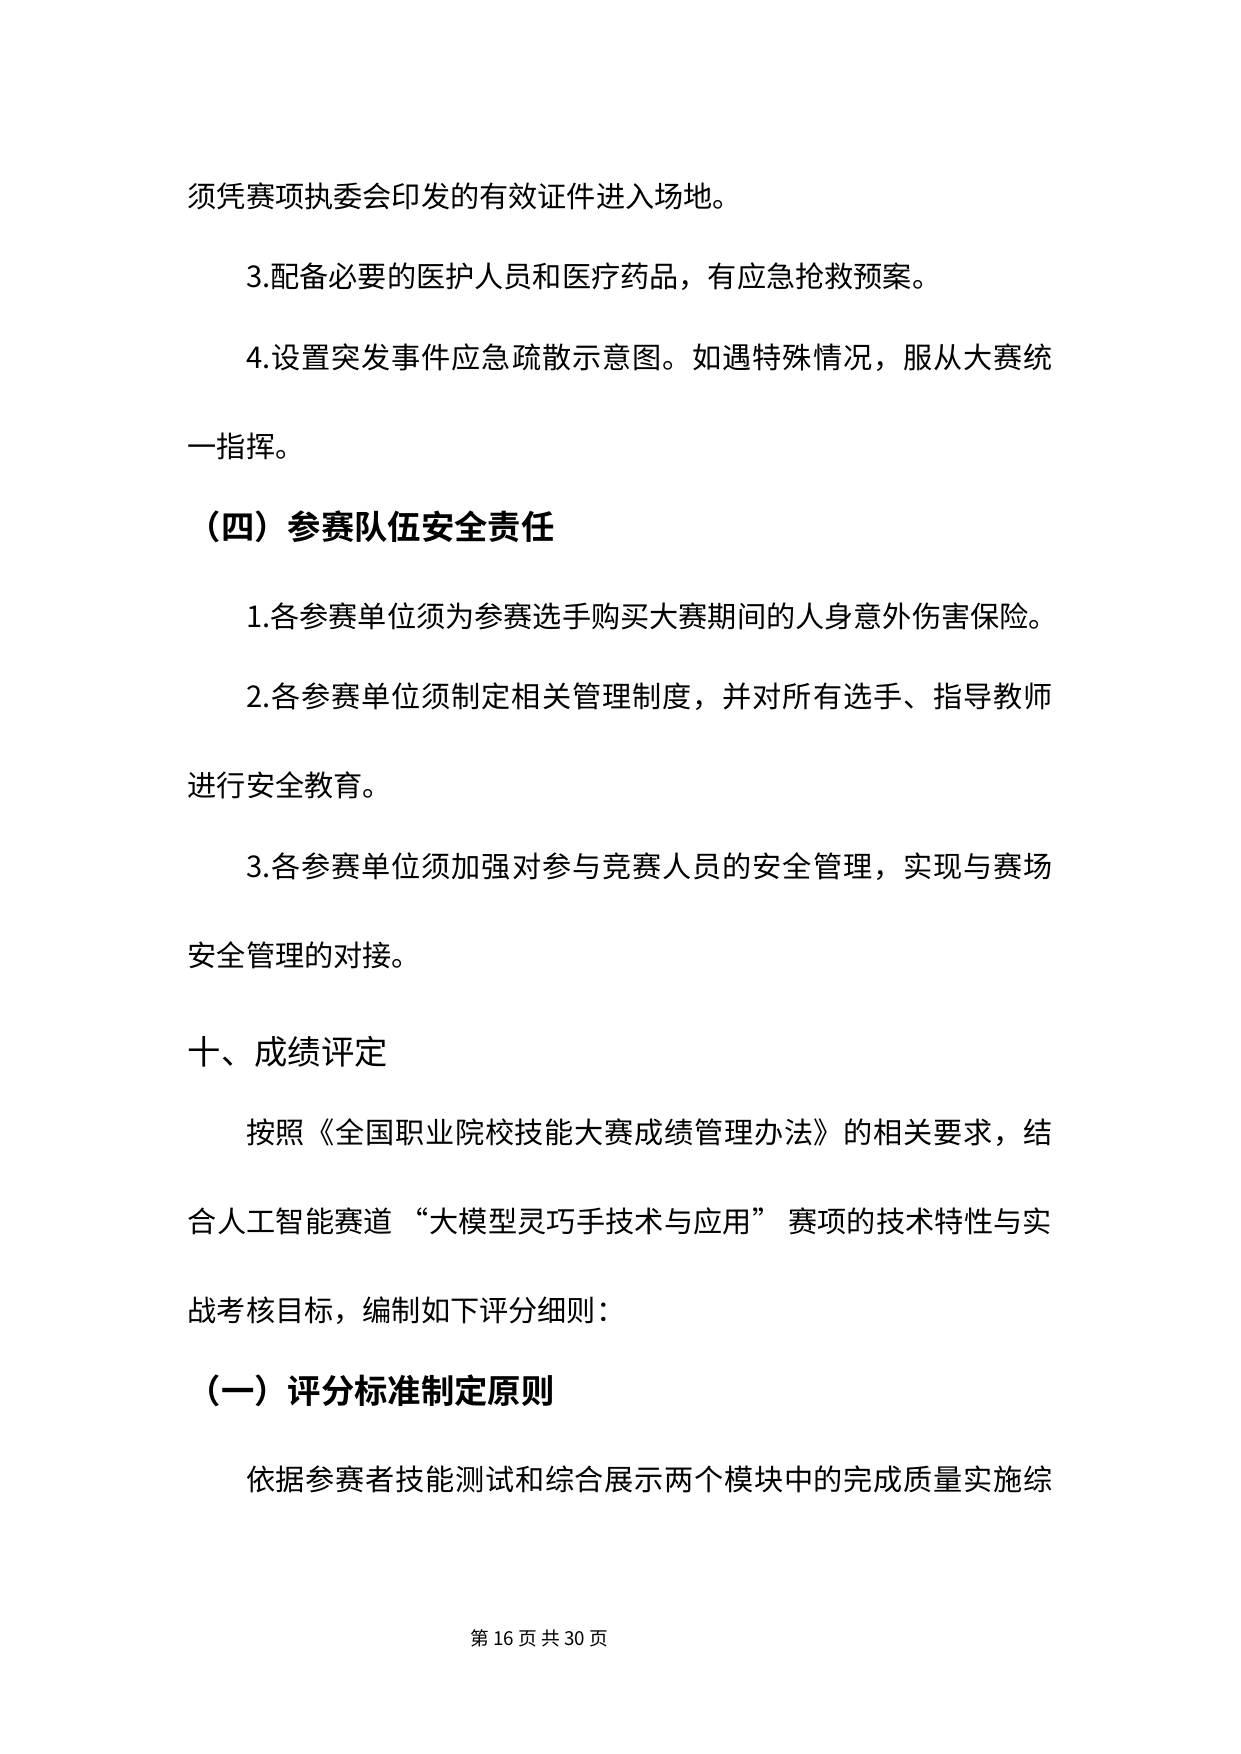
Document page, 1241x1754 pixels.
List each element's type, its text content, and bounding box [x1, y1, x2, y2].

text 3.配备必要的医护人员和医疗药品，有应急抢救预案。 [187, 243, 1053, 308]
list （一）评分标准制定原则 [187, 1356, 1053, 1421]
text 按照《全国职业院校技能大赛成绩管理办法》的相关要求，结合人工智能赛道 “大模型灵巧手技术与应用” 赛项的技术特性与实战考核目标，编制如下评分细则： [187, 1098, 1053, 1341]
text 1.各参赛单位须为参赛选手购买大赛期间的人身意外伤害保险。 [187, 582, 1053, 647]
text 十、成绩评定 [187, 1017, 1053, 1082]
text 2.各参赛单位须制定相关管理制度，并对所有选手、指导教师进行安全教育。 [187, 662, 1053, 816]
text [187, 1446, 1053, 1511]
text 4.设置突发事件应急疏散示意图。如遇特殊情况，服从大赛统一指挥。 [187, 323, 1053, 477]
text 3.各参赛单位须加强对参与竞赛人员的安全管理，实现与赛场安全管理的对接。 [187, 832, 1053, 986]
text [187, 162, 1053, 227]
list （四）参赛队伍安全责任 [187, 493, 1053, 558]
